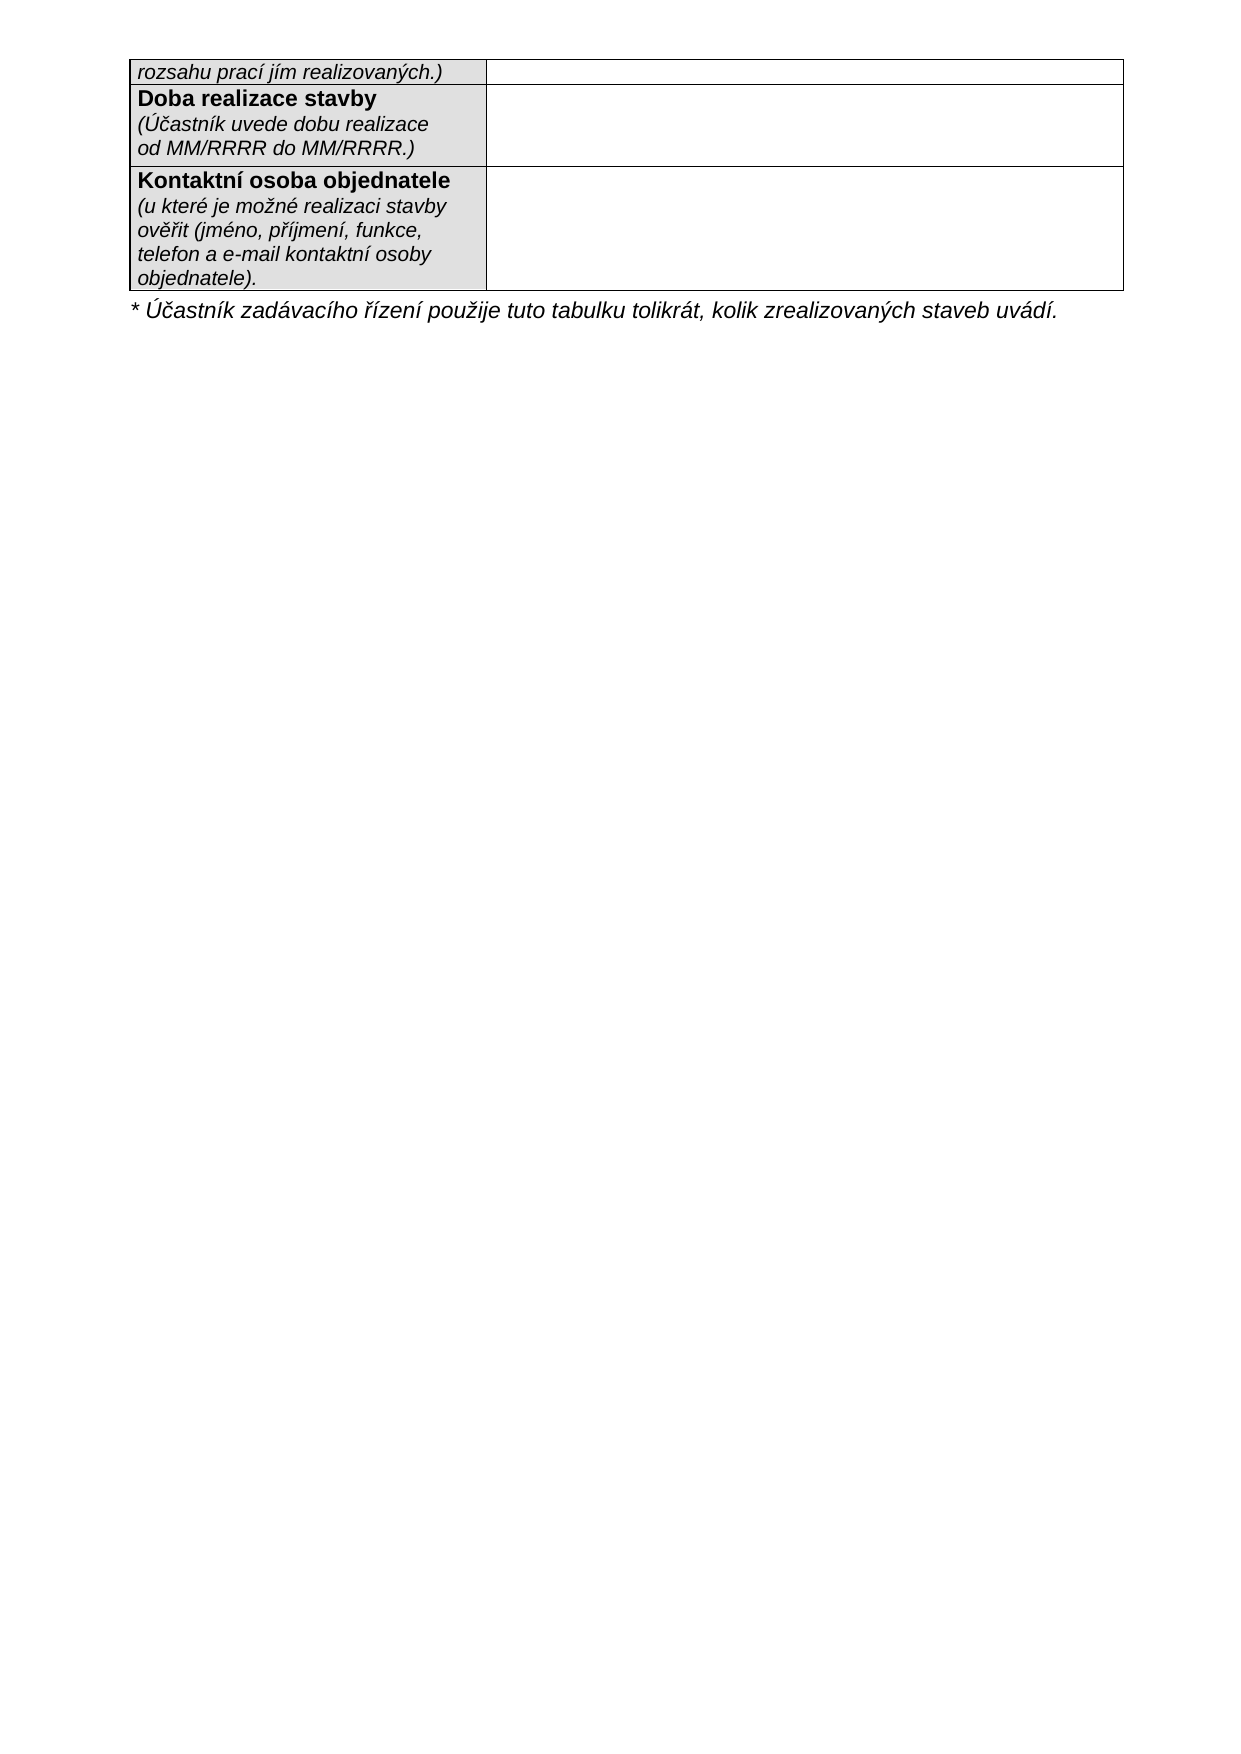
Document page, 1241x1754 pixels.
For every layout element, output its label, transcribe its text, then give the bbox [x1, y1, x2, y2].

table_cell Kontaktní osoba objednatele (u které je možné realizaci stavby ověřit (jméno, příjmení, funkce, telefon a e-mail kontaktní osoby objednatele). [131, 167, 486, 289]
table_cell [487, 167, 1123, 289]
table_cell [487, 60, 1123, 84]
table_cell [131, 60, 486, 84]
table_cell [487, 85, 1123, 166]
table_cell Doba realizace stavby (Účastník uvede dobu realizace od MM/RRRR do MM/RRRR.) [131, 85, 486, 166]
text * Účastník zadávacího řízení použije tuto tabulku tolikrát, kolik zrealizovaných staveb uvádí. [130, 297, 1110, 323]
